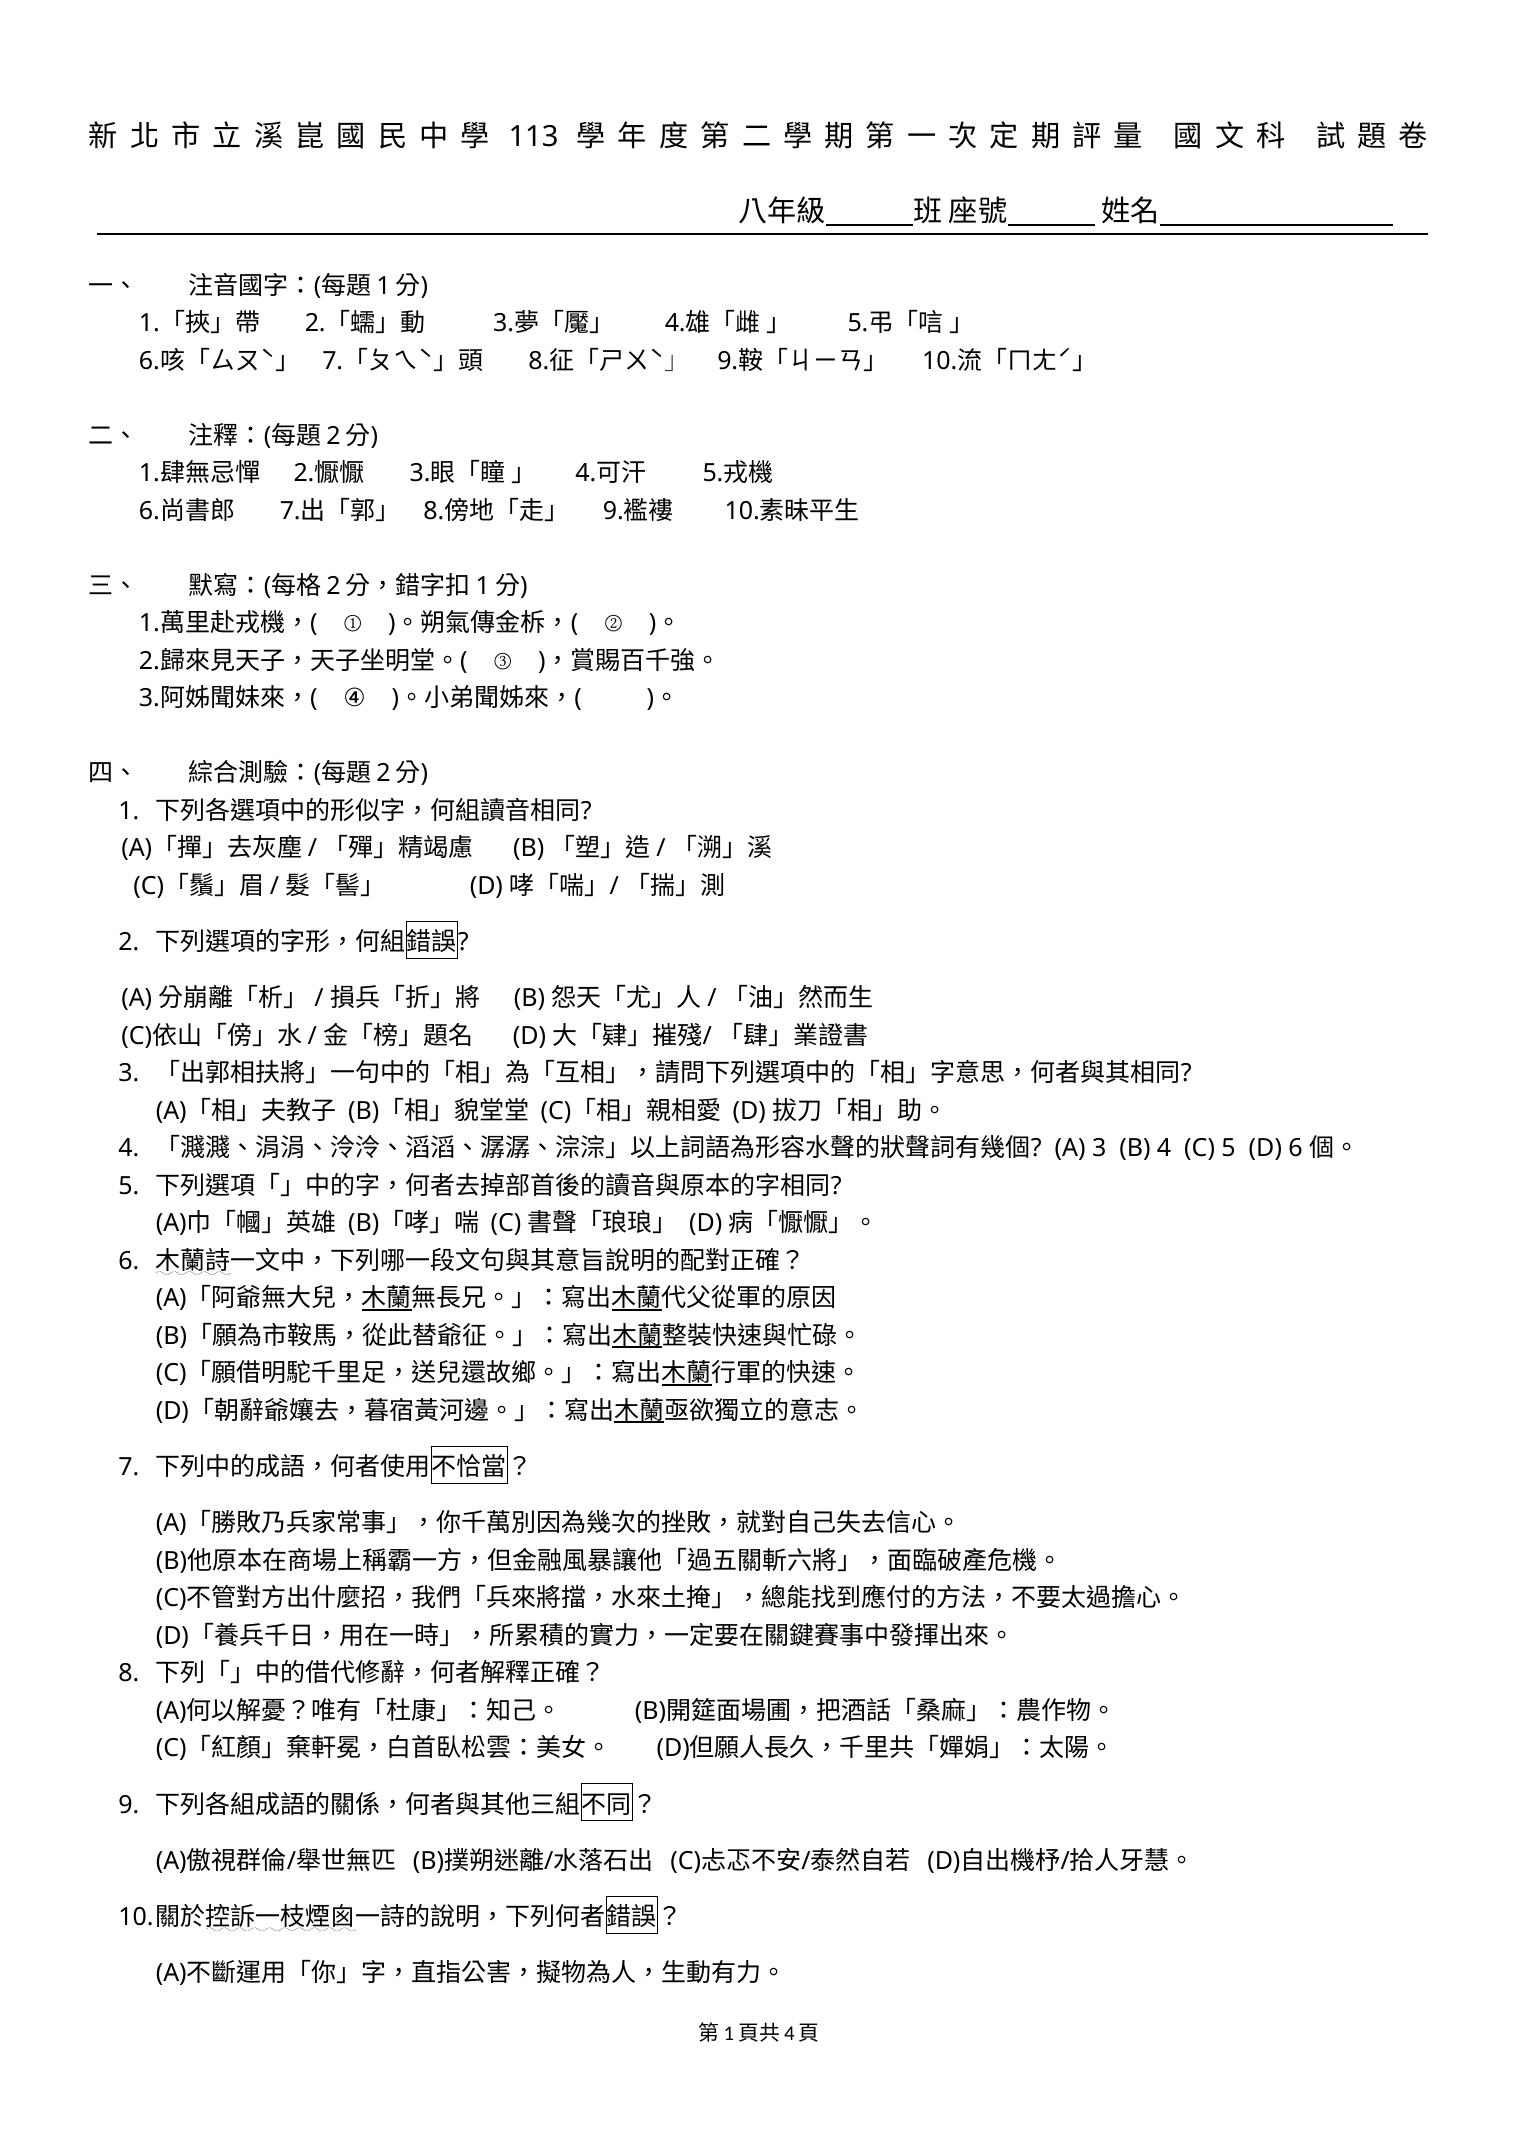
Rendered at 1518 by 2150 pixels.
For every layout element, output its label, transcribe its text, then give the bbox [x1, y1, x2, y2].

list 1.「挾」帶 2.「蠕」動 3.夢「魘」 4.雄「雌 」 5.弔「唁 」 [139, 302, 1429, 340]
list 「濺濺、涓涓、泠泠、滔滔、潺潺、淙淙」以上詞語為形容水聲的狀聲詞有幾個? (A) 3 (B) 4 (C) 5 (D) 6 個。 [118, 1127, 1429, 1165]
list 下列選項「」中的字，何者去掉部首後的讀音與原本的字相同? [118, 1165, 1429, 1202]
list (A)不斷運用「你」字，直指公害，擬物為人，生動有力。 [156, 1952, 1429, 1990]
list 默寫：(每格2分，錯字扣1分) [89, 565, 1429, 602]
list 下列中的成語，何者使用不恰當？ [118, 1427, 1429, 1502]
list 木蘭詩一文中，下列哪一段文句與其意旨說明的配對正確？ [118, 1240, 1429, 1277]
text 八年級 班 座號 姓名 [738, 171, 1429, 246]
list 6.尚書郎 7.出「郭」 8.傍地「走」 9.襤褸 10.素昧平生 [139, 490, 1429, 527]
list (A)「相」夫教子 (B)「相」貌堂堂 (C)「相」親相愛 (D) 拔刀「相」助。 [156, 1090, 1429, 1127]
text 新北市立溪崑國民中學113學年度第二學期第一次定期評量 國文科 試題卷 [89, 96, 1429, 171]
list 下列選項的字形，何組錯誤? [118, 902, 1429, 977]
list 6.咳「ㄙㄡˋ」 7.「ㄆㄟˋ」頭 8.征「ㄕㄨˋ」 9.鞍「ㄐㄧㄢ」 10.流「ㄇㄤˊ」 [139, 340, 1429, 377]
list 下列各組成語的關係，何者與其他三組不同？ [118, 1765, 1429, 1840]
text (A) 分崩離「析」 / 損兵「折」將 (B) 怨天「尤」人 / 「油」然而生 [89, 977, 1429, 1015]
list (A)傲視群倫/舉世無匹 (B)撲朔迷離/水落石出 (C)忐忑不安/泰然自若 (D)自出機杼/拾人牙慧。 [156, 1840, 1429, 1877]
list (C)不管對方出什麼招，我們「兵來將擋，水來土掩」，總能找到應付的方法，不要太過擔心。 [156, 1577, 1429, 1615]
list 「出郭相扶將」一句中的「相」為「互相」，請問下列選項中的「相」字意思，何者與其相同? [118, 1052, 1429, 1090]
list (D)「朝辭爺孃去，暮宿黃河邊。」：寫出木蘭亟欲獨立的意志。 [156, 1390, 1429, 1427]
list 下列「」中的借代修辭，何者解釋正確？ [118, 1652, 1429, 1690]
list 下列各選項中的形似字，何組讀音相同? [118, 790, 1429, 827]
list 綜合測驗：(每題2分) [89, 752, 1429, 790]
text (C)依山「傍」水 / 金「榜」題名 (D) 大「肄」摧殘/ 「肆」業證書 [89, 1015, 1429, 1052]
list (A)巾「幗」英雄 (B)「哮」喘 (C) 書聲「琅琅」 (D) 病「懨懨」。 [156, 1202, 1429, 1240]
list (A)何以解憂？唯有「杜康」：知己。 (B)開筵面場圃，把酒話「桑麻」：農作物。 [156, 1690, 1429, 1727]
list 注釋：(每題2分) [89, 415, 1429, 452]
list 注音國字：(每題1分) [89, 265, 1429, 302]
list (C)「願借明駝千里足，送兒還故鄉。」：寫出木蘭行軍的快速。 [156, 1352, 1429, 1390]
list 2.歸來見天子，天子坐明堂。( ③ )，賞賜百千強。 [139, 640, 1429, 677]
list 3.阿姊聞妹來，( ④ )。小弟聞姊來，( )。 [139, 677, 1429, 715]
list (C)「紅顏」棄軒冕，白首臥松雲：美女。 (D)但願人長久，千里共「嬋娟」：太陽。 [156, 1727, 1429, 1765]
text (A)「撣」去灰塵 / 「殫」精竭慮 (B) 「塑」造 / 「溯」溪 [89, 827, 1429, 865]
list 1.萬里赴戎機，( ① )。朔氣傳金柝，( ② )。 [139, 602, 1429, 640]
list 1.肆無忌憚 2.懨懨 3.眼「瞳 」 4.可汗 5.戎機 [139, 452, 1429, 490]
list (B)「願為市鞍馬，從此替爺征。」：寫出木蘭整裝快速與忙碌。 [156, 1315, 1429, 1352]
text (C)「鬚」眉 / 髮「髻」 (D) 哮「喘」/ 「揣」測 [89, 865, 1429, 902]
list 關於控訴一枝煙囪一詩的說明，下列何者錯誤？ [118, 1877, 1429, 1952]
list (A)「阿爺無大兒，木蘭無長兄。」：寫出木蘭代父從軍的原因 [156, 1277, 1429, 1315]
list (A)「勝敗乃兵家常事」，你千萬別因為幾次的挫敗，就對自己失去信心。 [156, 1502, 1429, 1540]
list (D)「養兵千日，用在一時」，所累積的實力，一定要在關鍵賽事中發揮出來。 [156, 1615, 1429, 1652]
list (B)他原本在商場上稱霸一方，但金融風暴讓他「過五關斬六將」，面臨破產危機。 [156, 1540, 1429, 1577]
